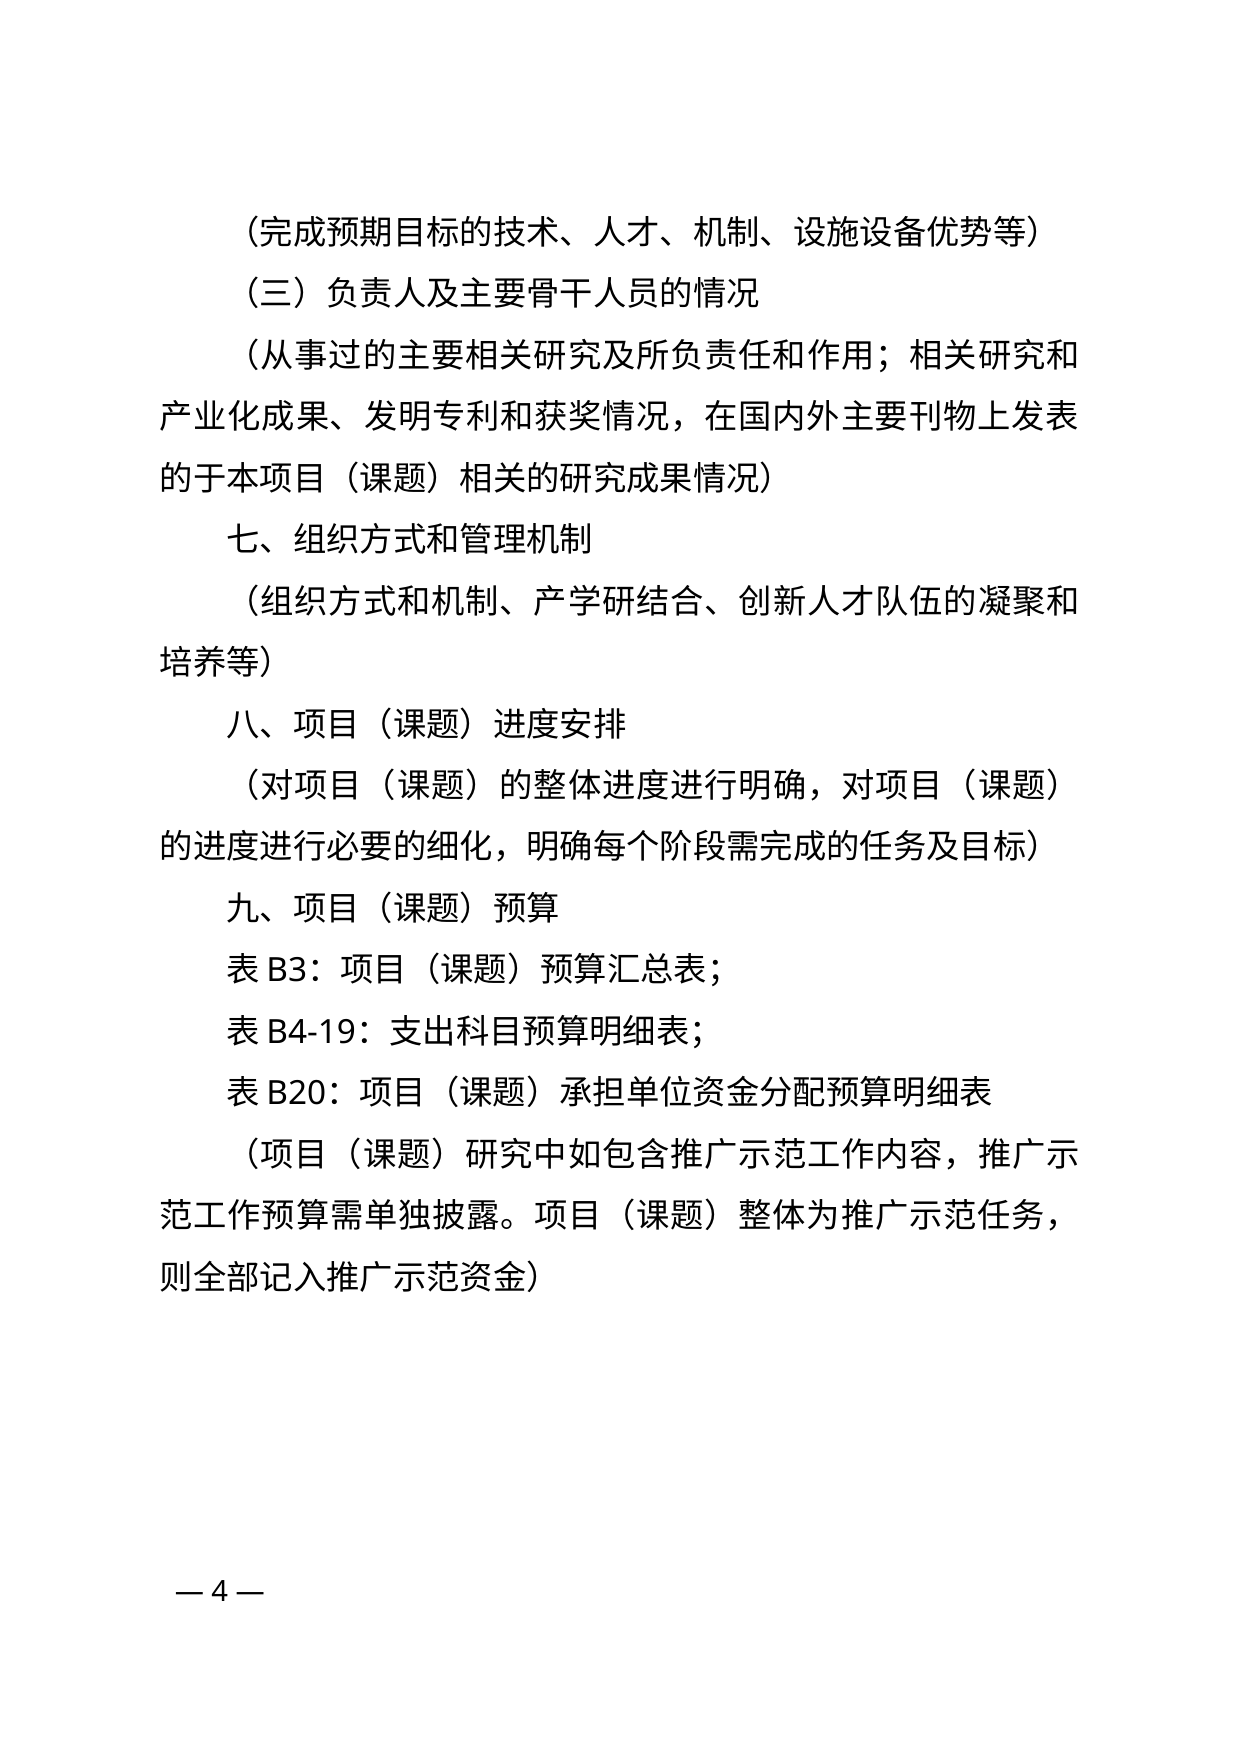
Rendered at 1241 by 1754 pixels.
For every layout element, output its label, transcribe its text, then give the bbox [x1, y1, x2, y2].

text （完成预期目标的技术、人才、机制、设施设备优势等） [159, 195, 1081, 257]
text （从事过的主要相关研究及所负责任和作用；相关研究和产业化成果、发明专利和获奖情况，在国内外主要刊物上发表的于本项目（课题）相关的研究成果情况） [159, 318, 1081, 502]
text （对项目（课题）的整体进度进行明确，对项目（课题）的进度进行必要的细化，明确每个阶段需完成的任务及目标） [159, 748, 1081, 871]
text 八、项目（课题）进度安排 [159, 687, 1081, 748]
text 九、项目（课题）预算 [159, 871, 1081, 933]
text （组织方式和机制、产学研结合、创新人才队伍的凝聚和培养等） [159, 564, 1081, 687]
text 表B3：项目（课题）预算汇总表； [159, 933, 1081, 994]
text 表B20：项目（课题）承担单位资金分配预算明细表 [159, 1056, 1081, 1117]
text 表B4-19：支出科目预算明细表； [159, 994, 1081, 1056]
text （项目（课题）研究中如包含推广示范工作内容，推广示范工作预算需单独披露。项目（课题）整体为推广示范任务，则全部记入推广示范资金） [159, 1117, 1081, 1301]
text 七、组织方式和管理机制 [159, 502, 1081, 564]
text （三）负责人及主要骨干人员的情况 [159, 257, 1081, 318]
